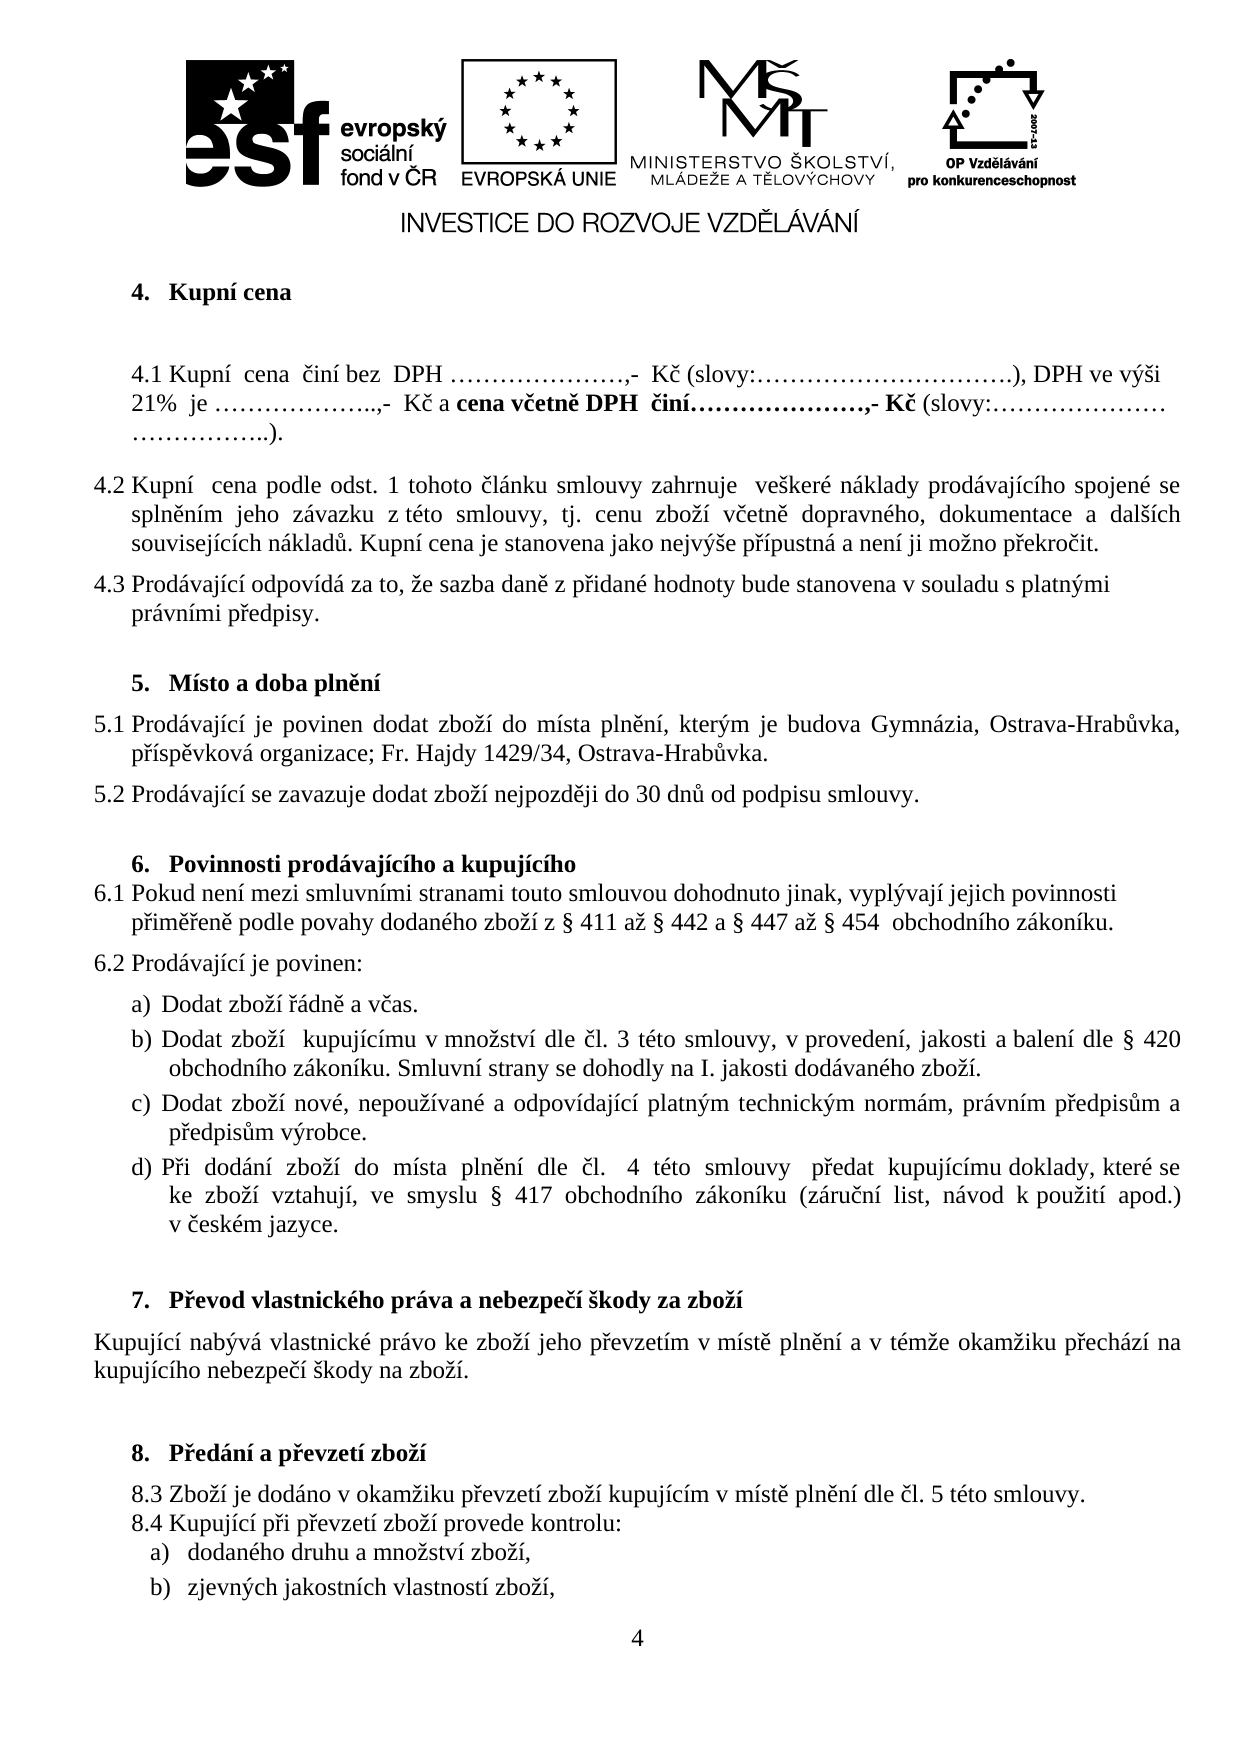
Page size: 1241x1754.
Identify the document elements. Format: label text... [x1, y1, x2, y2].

list dodaného druhu a množství zboží, [150, 1537, 1181, 1566]
list Prodávající odpovídá za to, že sazba daně z přidané hodnoty bude stanovena v souladu s platnými právními předpisy. [94, 569, 1181, 627]
list Kupní cena podle odst. 1 tohoto článku smlouvy zahrnuje veškeré náklady prodávajícího spojené se splněním jeho závazku z této smlouvy, tj. cenu zboží včetně dopravného, dokumentace a dalších souvisejících nákladů. Kupní cena je stanovena jako nejvýše přípustná a není ji možno překročit. [94, 471, 1181, 557]
list Dodat zboží kupujícímu v množství dle čl. 3 této smlouvy, v provedení, jakosti a balení dle § 420 obchodního zákoníku. Smluvní strany se dohodly na I. jakosti dodávaného zboží. [131, 1024, 1181, 1082]
list Dodat zboží nové, nepoužívané a odpovídající platným technickým normám, právním předpisům a předpisům výrobce. [131, 1088, 1181, 1146]
list zjevných jakostních vlastností zboží, [150, 1572, 1181, 1601]
text Kupující nabývá vlastnické právo ke zboží jeho převzetím v místě plnění a v témže okamžiku přechází na kupujícího nebezpečí škody na zboží. [94, 1327, 1181, 1384]
text 6.2 Prodávající je povinen: [94, 948, 1181, 977]
list Předání a převzetí zboží [131, 1438, 1181, 1467]
list Dodat zboží řádně a včas. [131, 989, 1181, 1018]
text 6.1 Pokud není mezi smluvními stranami touto smlouvou dohodnuto jinak, vyplývají jejich povinnosti přiměřeně podle povahy dodaného zboží z § 411 až § § 447 až § 454 obchodního zákoníku. [94, 878, 1181, 936]
picture [138, 19, 1137, 264]
list Kupní cena [131, 277, 1181, 306]
list Při dodání zboží do místa plnění dle čl. 4 této smlouvy předat kupujícímu doklady, které se ke zboží vztahují, ve smyslu § 417 obchodního zákoníku (záruční list, návod k použití apod.) v českém jazyce. [131, 1152, 1181, 1238]
list Převod vlastnického práva a nebezpečí škody za zboží [131, 1286, 1181, 1314]
list Kupující při převzetí zboží provede kontrolu: [131, 1508, 1181, 1537]
list Místo a doba plnění [131, 668, 1181, 697]
list Prodávající se zavazuje dodat zboží nejpozději do 30 dnů od podpisu smlouvy. [94, 779, 1181, 808]
list Prodávající je povinen dodat zboží do místa plnění, kterým je budova Gymnázia, Ostrava-Hrabůvka, příspěvková organizace; Fr. Hajdy 1429/34, Ostrava-Hrabůvka. [94, 709, 1181, 767]
list Zboží je dodáno v okamžiku převzetí zboží kupujícím v místě plnění dle čl. 5 této smlouvy. [131, 1479, 1181, 1508]
list Povinnosti prodávajícího a kupujícího [131, 849, 1181, 878]
text 4.1 Kupní cena činí bez DPH …………………,- Kč (slovy:………………………….), DPH ve výši 21% je ………………..,- Kč a cena včetně DPH činí…………………,- Kč (slovy:………………… ……………..). [131, 359, 1181, 446]
